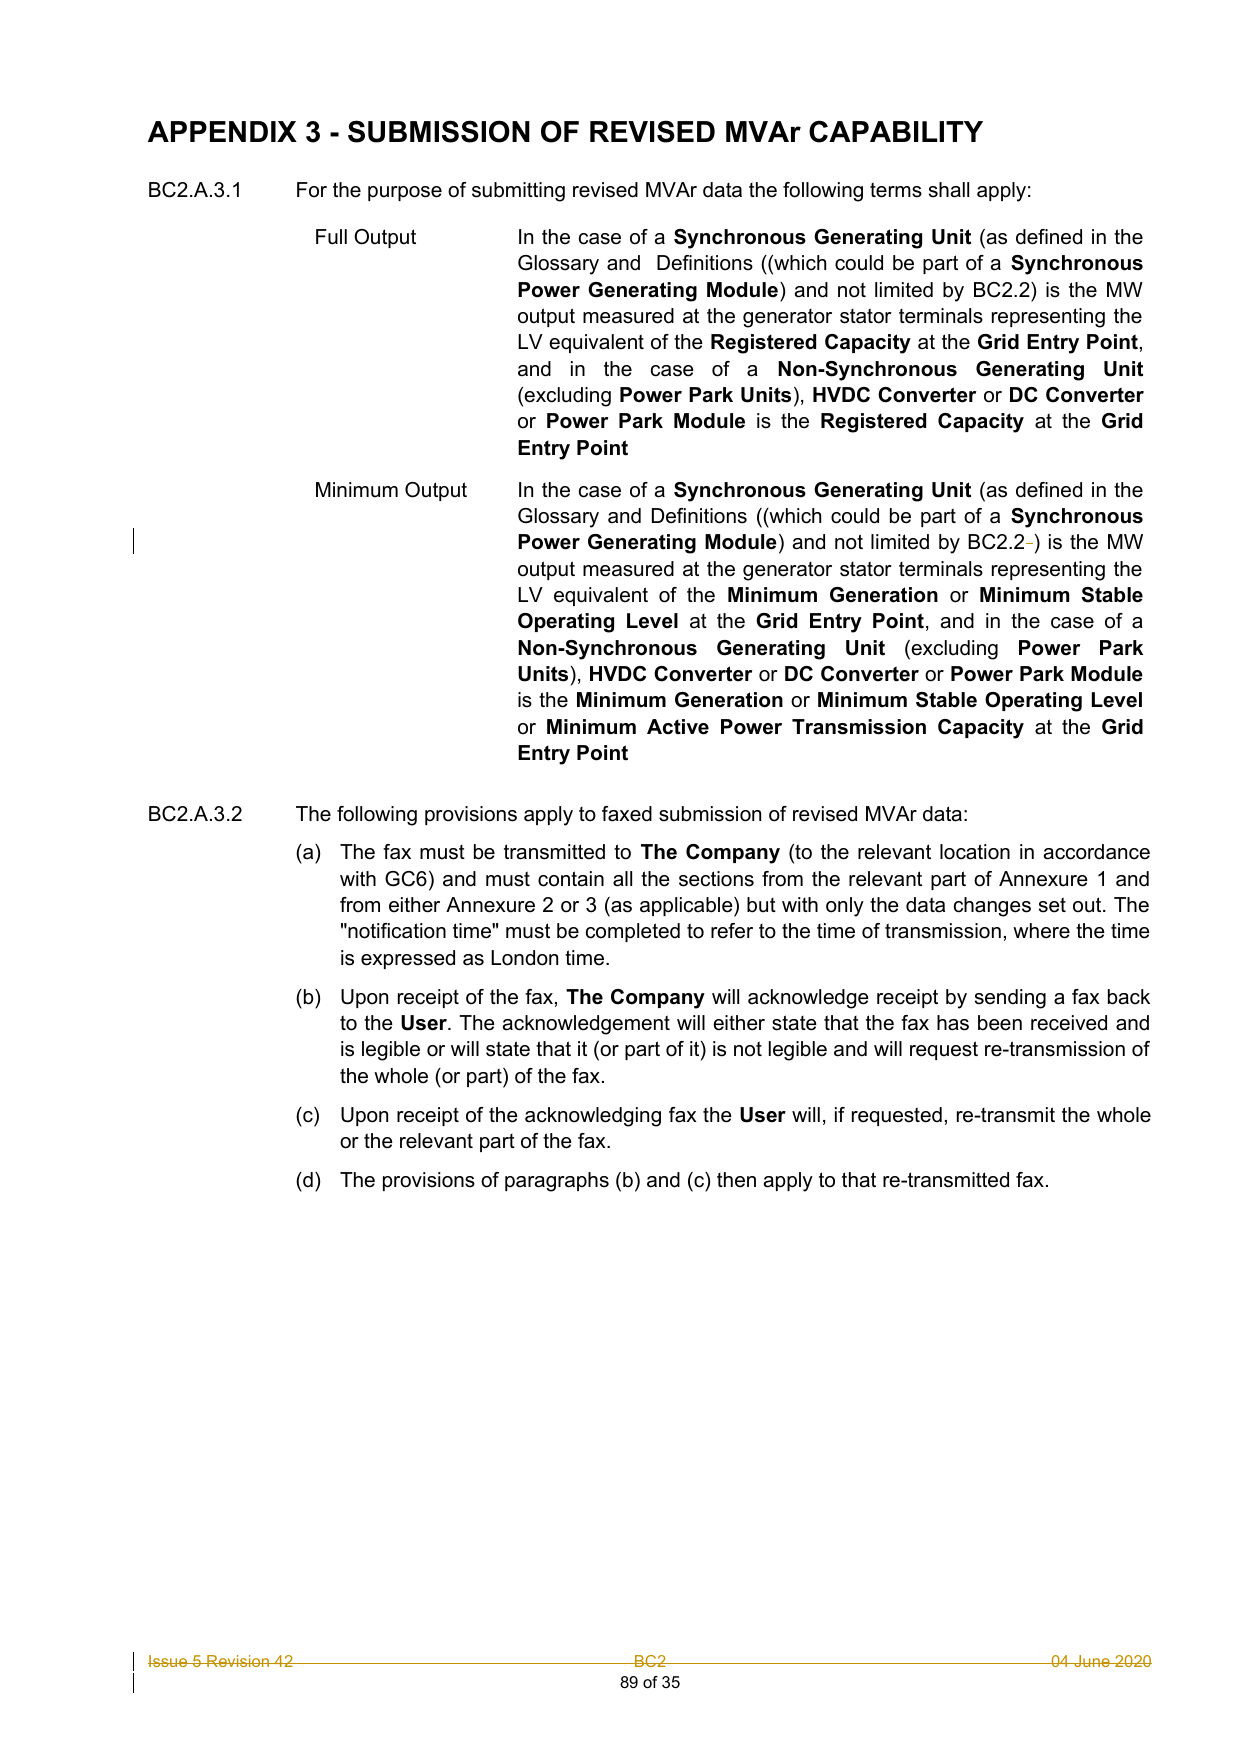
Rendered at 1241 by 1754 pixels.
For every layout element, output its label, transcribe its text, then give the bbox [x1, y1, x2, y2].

table_header Full Output [307, 217, 509, 470]
text BC2.A.3.2 The following provisions apply to faxed submission of revised MVAr data: [148, 801, 1152, 825]
table_header In the case of a Synchronous Generating Unit (as defined in the Glossary and Definitions ((which could be part of a Synchronous Power Generating Module) and not limited by BC2.2) is the MW output measured at the generator stator terminals representing the LV equivalent of the Registered Capacity at the Grid Entry Point, and in the case of a Non-Synchronous Generating Unit (excluding Power Park Units), HVDC Converter or DC Converter or Power Park Module is the Registered Capacity at the Grid Entry Point [509, 217, 1151, 470]
text BC2.A.3.1 For the purpose of submitting revised MVAr data the following terms shall apply: [148, 178, 1152, 202]
text (b) Upon receipt of the fax, The Company will acknowledge receipt by sending a fax back to the User. The acknowledgement will either state that the fax has been received and is legible or will state that it (or part of it) is not legible and will request re-transmission of the whole (or part) of the fax. [295, 984, 1152, 1087]
text (a) The fax must be transmitted to The Company (to the relevant location in accordance with GC6) and must contain all the sections from the relevant part of Annexure 1 and from either Annexure 2 or 3 (as applicable) but with only the data changes set out. The "notification time" must be completed to refer to the time of transmission, where the time is expressed as London time. [295, 840, 1152, 969]
table_cell In the case of a Synchronous Generating Unit (as defined in the Glossary and Definitions ((which could be part of a Synchronous Power Generating Module) and not limited by BC2.2) is the MW output measured at the generator stator terminals representing the LV equivalent of the Minimum Generation or Minimum Stable Operating Level at the Grid Entry Point, and in the case of a Non-Synchronous Generating Unit (excluding Power Park Units), HVDC Converter or DC Converter or Power Park Module is the Minimum Generation or Minimum Stable Operating Level or Minimum Active Power Transmission Capacity at the Grid Entry Point [509, 470, 1151, 775]
table_cell Minimum Output [307, 470, 509, 775]
text (d) The provisions of paragraphs (b) and (c) then apply to that re-transmitted fax. [295, 1168, 1152, 1192]
text APPENDIX 3 - SUBMISSION OF REVISED MVAr CAPABILITY [148, 115, 1152, 148]
text (c) Upon receipt of the acknowledging fax the User will, if requested, re-transmit the whole or the relevant part of the fax. [295, 1102, 1152, 1153]
